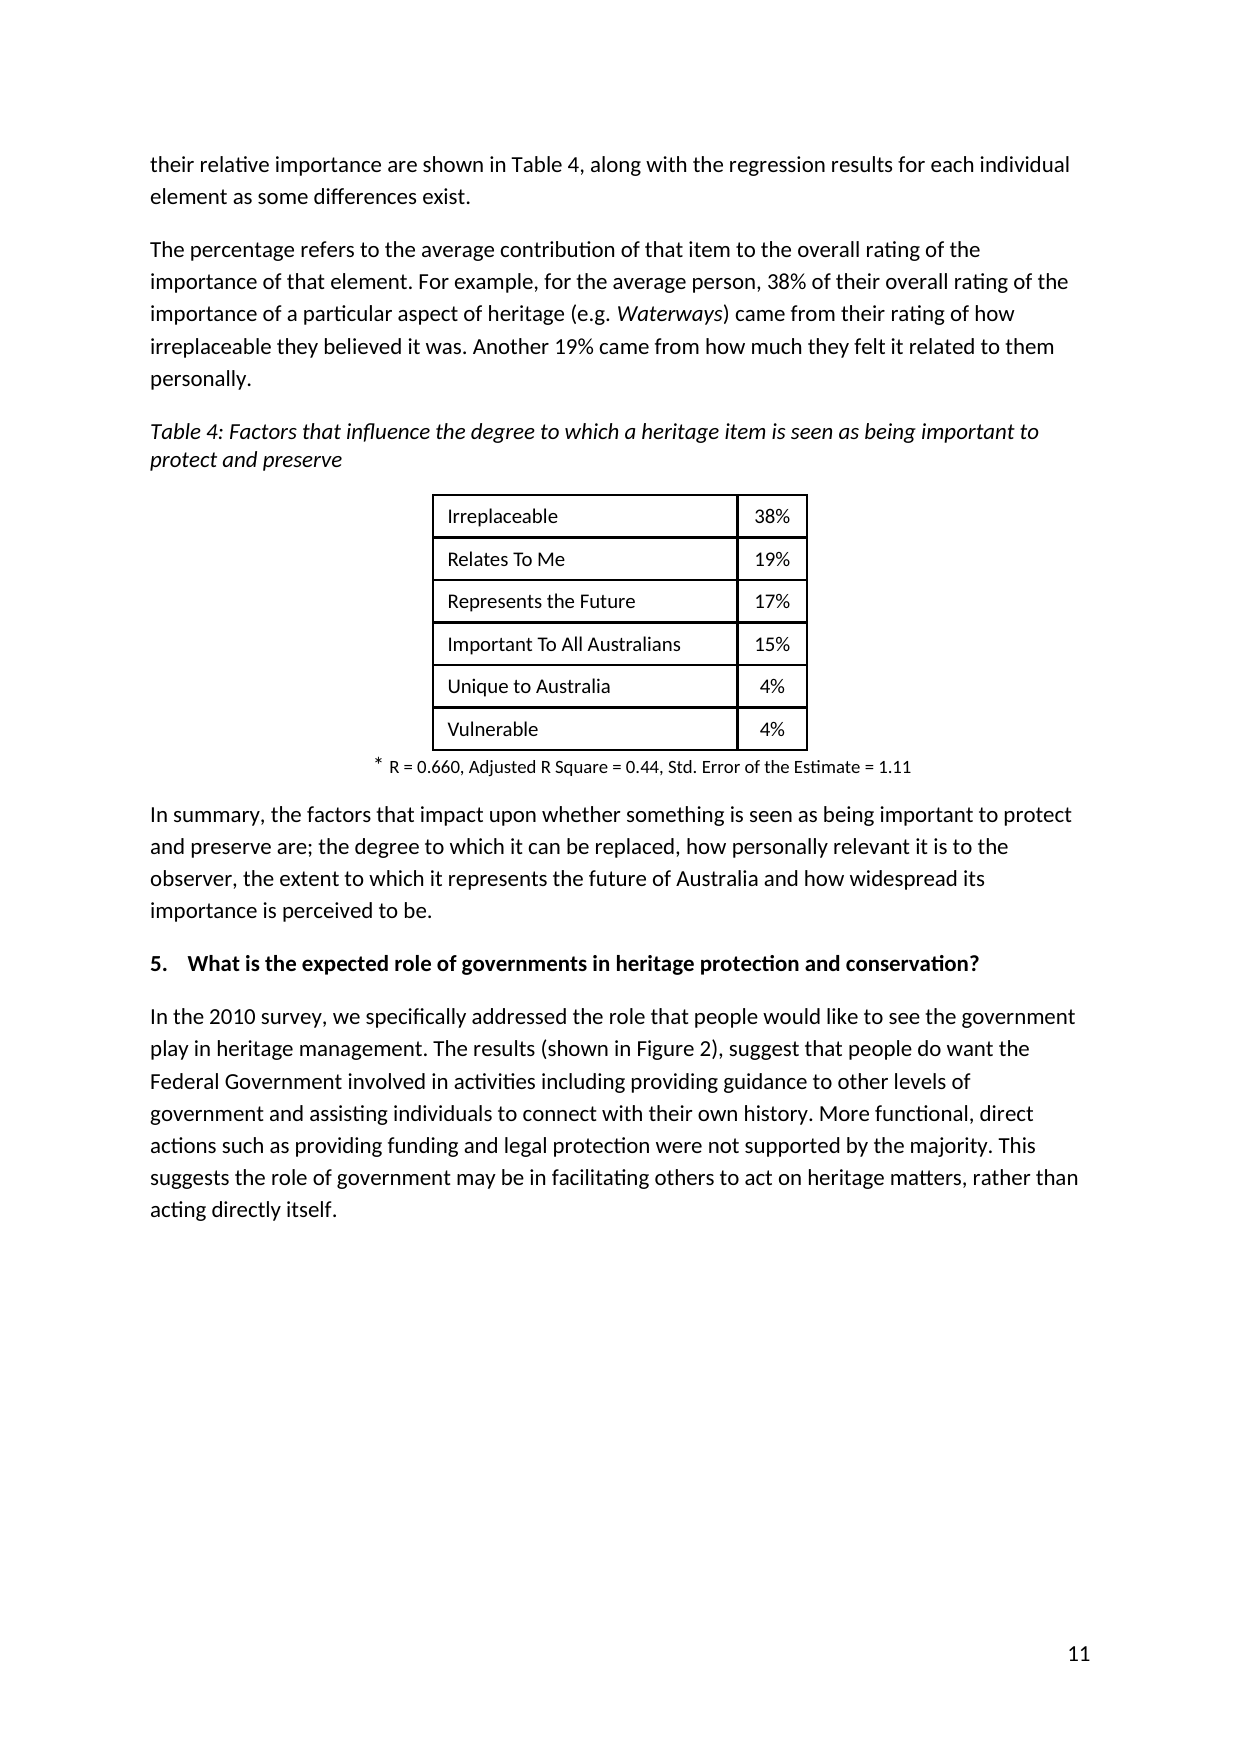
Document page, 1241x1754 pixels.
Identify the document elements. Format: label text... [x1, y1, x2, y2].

table_cell Relates To Me [434, 539, 736, 579]
table_cell Represents the Future [434, 581, 736, 621]
list What is the expected role of governments in heritage protection and conservation? [150, 949, 1090, 977]
table_cell Important To All Australians [434, 624, 736, 664]
table_cell 17% [739, 581, 806, 621]
table_cell Vulnerable [434, 709, 736, 749]
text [150, 150, 1090, 210]
table_cell 19% [739, 539, 806, 579]
table_cell Unique to Australia [434, 666, 736, 706]
text Table 4: Factors that influence the degree to which a heritage item is seen as being important to protect and preserve [150, 417, 1090, 473]
table_cell 15% [739, 624, 806, 664]
text The percentage refers to the average contribution of that item to the overall rating of the importance of that element. For example, for the average person, 38% of their overall rating of the importance of a particular aspect of heritage (e.g. Waterways) came from their rating of how irreplaceable they believed it was. Another 19% came from how much they felt it related to them personally. [150, 235, 1090, 392]
table_header 38% [739, 496, 806, 536]
table_cell 4% [739, 666, 806, 706]
text In the 2010 survey, we specifically addressed the role that people would like to see the government play in heritage management. The results (shown in Figure 2), suggest that people do want the Federal Government involved in activities including providing guidance to other levels of government and assisting individuals to connect with their own history. More functional, direct actions such as providing funding and legal protection were not supported by the majority. This suggests the role of government may be in facilitating others to act on heritage matters, rather than acting directly itself. [150, 1002, 1090, 1223]
table_header Irreplaceable [434, 496, 736, 536]
table_cell 4% [739, 709, 806, 749]
text In summary, the factors that impact upon whether something is seen as being important to protect and preserve are; the degree to which it can be replaced, how personally relevant it is to the observer, the extent to which it represents the future of Australia and how widespread its importance is perceived to be. [150, 800, 1090, 924]
text * R = 0.660, Adjusted R Square = 0.44, Std. Error of the Estimate = 1.11 [194, 751, 1090, 779]
